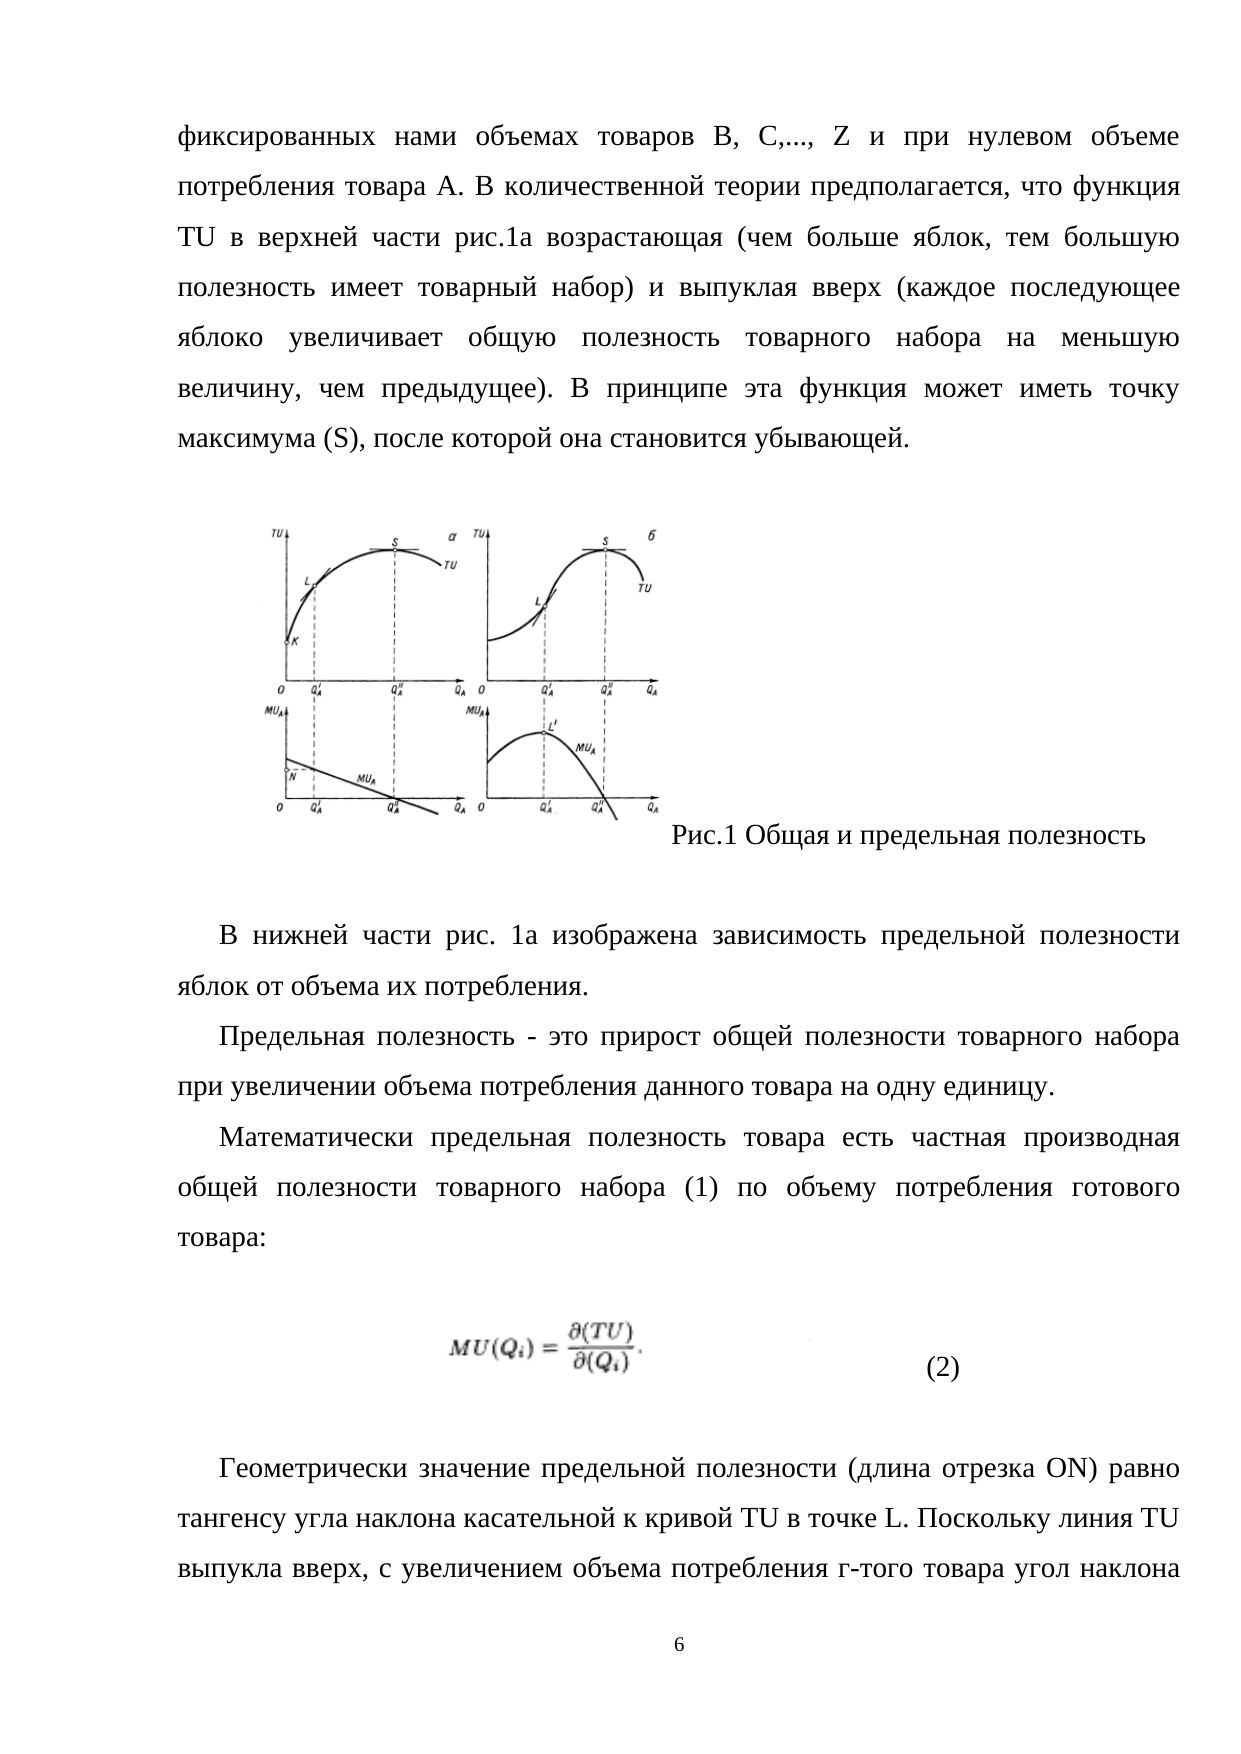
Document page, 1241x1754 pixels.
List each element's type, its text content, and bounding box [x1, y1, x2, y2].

text В нижней части рис. 1а изображена зависимость предельной полезности яблок от объема их потребления. [177, 917, 1181, 1001]
picture [440, 1319, 926, 1377]
text Математически предельная полезность товара есть частная производная общей полезности товарного набора (1) по объему потребления готового товара: [177, 1119, 1181, 1253]
picture [253, 520, 671, 844]
text Предельная полезность - это прирост общей полезности товарного набора при увеличении объема потребления данного товара на одну единицу. [177, 1018, 1181, 1102]
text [177, 118, 1181, 453]
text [177, 1450, 1181, 1584]
